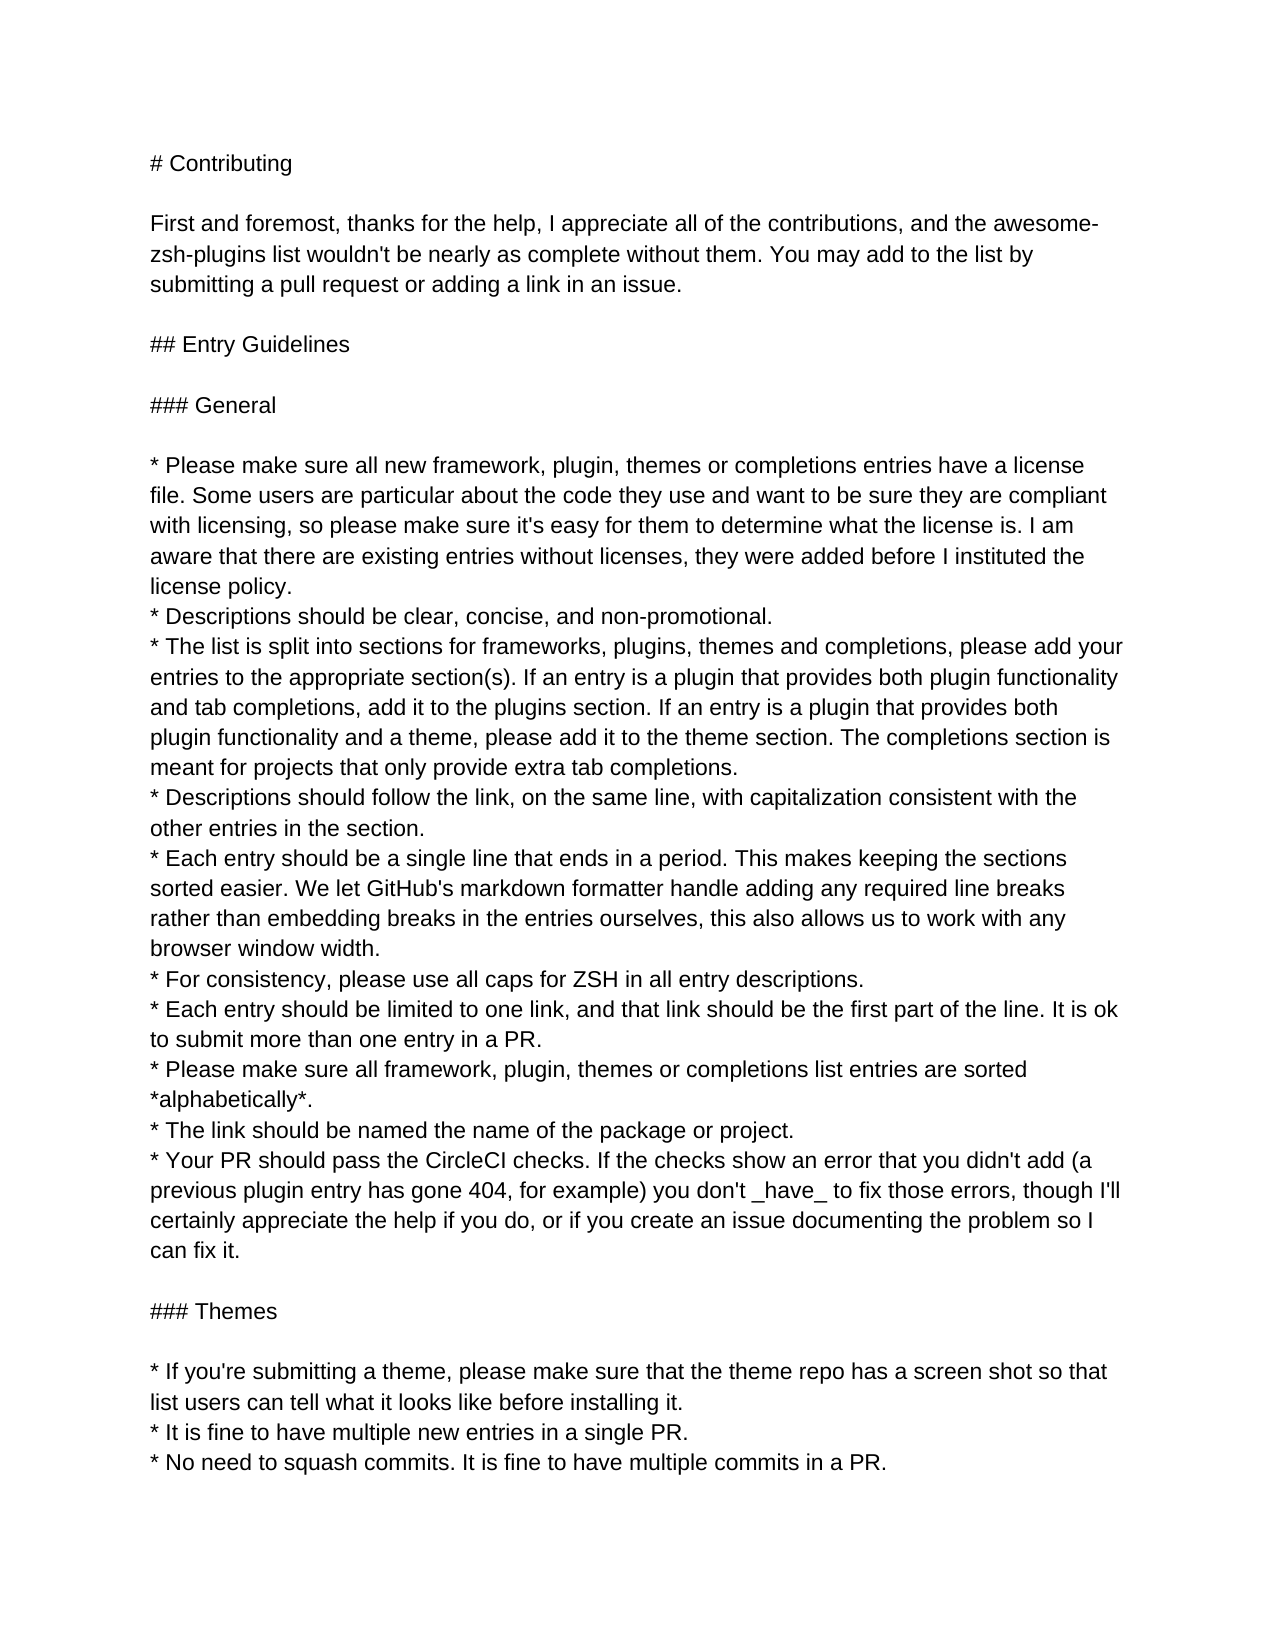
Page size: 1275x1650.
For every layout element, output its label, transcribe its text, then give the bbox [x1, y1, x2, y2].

text * Descriptions should follow the link, on the same line, with capitalization consistent with the other entries in the section. [150, 784, 1125, 841]
text * No need to squash commits. It is fine to have multiple commits in a PR. [150, 1449, 1125, 1475]
text * The link should be named the name of the package or project. [150, 1117, 1125, 1143]
text * Descriptions should be clear, concise, and non-promotional. [150, 603, 1125, 629]
text ## Entry Guidelines [150, 331, 1125, 358]
text * Please make sure all new framework, plugin, themes or completions entries have a license file. Some users are particular about the code they use and want to be sure they are compliant with licensing, so please make sure it's easy for them to determine what the license is. I am aware that there are existing entries without licenses, they were added before I instituted the license policy. [150, 452, 1125, 599]
text # Contributing [150, 150, 1125, 176]
text * It is fine to have multiple new entries in a single PR. [150, 1419, 1125, 1445]
text * The list is split into sections for frameworks, plugins, themes and completions, please add your entries to the appropriate section(s). If an entry is a plugin that provides both plugin functionality and tab completions, add it to the plugins section. If an entry is a plugin that provides both plugin functionality and a theme, please add it to the theme section. The completions section is meant for projects that only provide extra tab completions. [150, 633, 1125, 781]
text ### Themes [150, 1298, 1125, 1324]
text First and foremost, thanks for the help, I appreciate all of the contributions, and the awesome-zsh-plugins list wouldn't be nearly as complete without them. You may add to the list by submitting a pull request or adding a link in an issue. [150, 210, 1125, 297]
text * Each entry should be limited to one link, and that link should be the first part of the line. It is ok to submit more than one entry in a PR. [150, 996, 1125, 1052]
text * If you're submitting a theme, please make sure that the theme repo has a screen shot so that list users can tell what it looks like before installing it. [150, 1358, 1125, 1415]
text * For consistency, please use all caps for ZSH in all entry descriptions. [150, 966, 1125, 992]
text * Each entry should be a single line that ends in a period. This makes keeping the sections sorted easier. We let GitHub's markdown formatter handle adding any required line breaks rather than embedding breaks in the entries ourselves, this also allows us to work with any browser window width. [150, 845, 1125, 962]
text * Your PR should pass the CircleCI checks. If the checks show an error that you didn't add (a previous plugin entry has gone 404, for example) you don't _have_ to fix those errors, though I'll certainly appreciate the help if you do, or if you create an issue documenting the problem so I can fix it. [150, 1147, 1125, 1264]
text * Please make sure all framework, plugin, themes or completions list entries are sorted *alphabetically*. [150, 1056, 1125, 1113]
text ### General [150, 392, 1125, 418]
